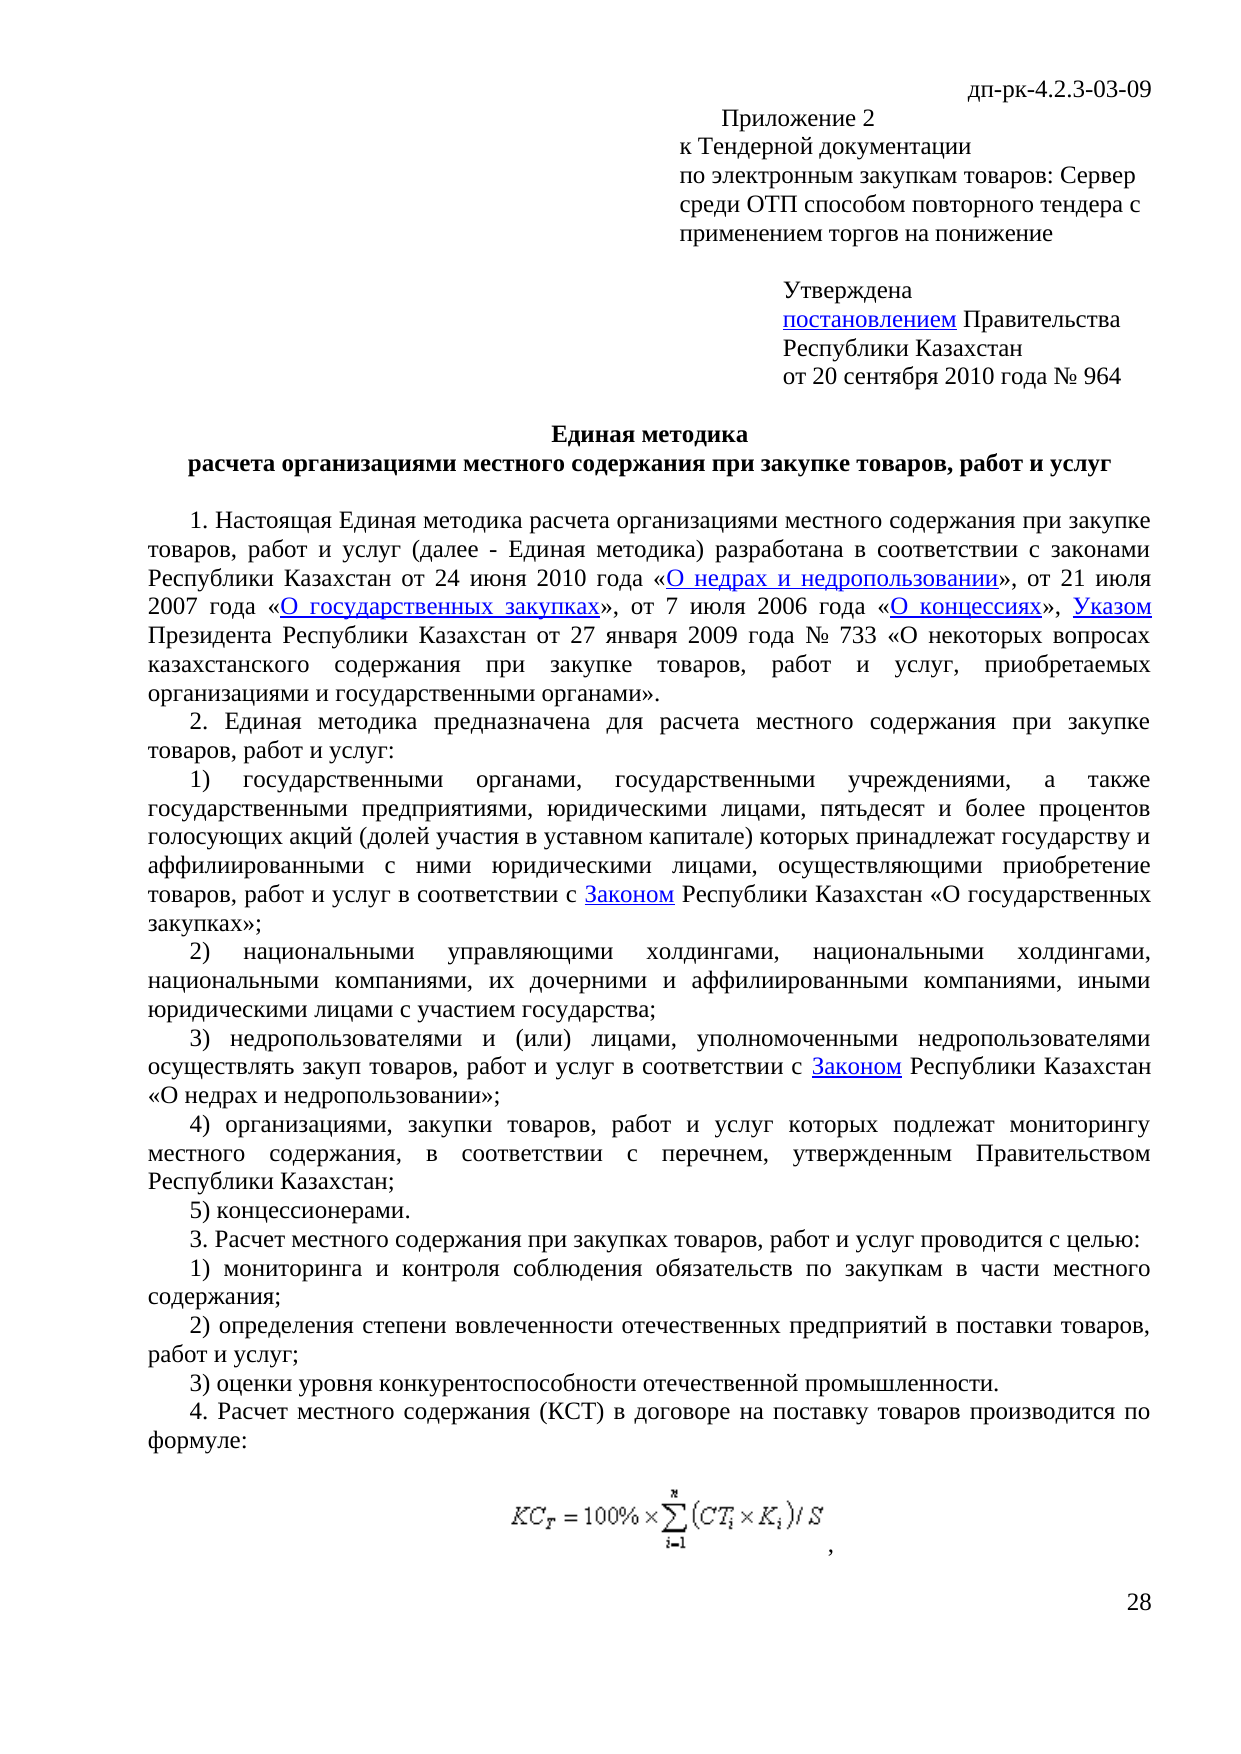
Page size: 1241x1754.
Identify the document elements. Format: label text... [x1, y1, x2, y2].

text 2) определения степени вовлеченности отечественных предприятий в поставки товаров, работ и услуг; [148, 1310, 1152, 1368]
text 4) организациями, закупки товаров, работ и услуг которых подлежат мониторингу местного содержания, в соответствии с перечнем, утвержденным Правительством Республики Казахстан; [148, 1109, 1152, 1195]
text 2) национальными управляющими холдингами, национальными холдингами, национальными компаниями, их дочерними и аффилиированными компаниями, иными юридическими лицами с участием государства; [148, 936, 1152, 1023]
text Утверждена [783, 275, 1152, 304]
text 1) мониторинга и контроля соблюдения обязательств по закупкам в части местного содержания; [148, 1253, 1152, 1310]
text Приложение 2 [679, 103, 1152, 131]
text 4. Расчет местного содержания (КСТ) в договоре на поставку товаров производится по формуле: [148, 1396, 1152, 1454]
text 3) оценки уровня конкурентоспособности отечественной промышленности. [148, 1368, 1152, 1396]
text 1. Настоящая Единая методика расчета организациями местного содержания при закупке товаров, работ и услуг (далее - Единая методика) разработана в соответствии с законами Республики Казахстан от 24 июня 2010 года «О недрах и недропользовании», от 21 июля 2007 года «О государственных закупках», от 7 июля 2006 года «О концессиях», Указом Президента Республики Казахстан от 27 января 2009 года № 733 «О некоторых вопросах казахстанского содержания при закупке товаров, работ и услуг, приобретаемых организациями и государственными органами». [148, 505, 1152, 706]
text 28 [148, 1587, 1152, 1616]
picture [507, 1482, 828, 1553]
text 3) недропользователями и (или) лицами, уполномоченными недропользователями осуществлять закуп товаров, работ и услуг в соответствии с Законом Республики Казахстан «О недрах и недропользовании»; [148, 1023, 1152, 1109]
text постановлением Правительства [783, 304, 1152, 333]
text 1) государственными органами, государственными учреждениями, а также государственными предприятиями, юридическими лицами, пятьдесят и более процентов голосующих акций (долей участия в уставном капитале) которых принадлежат государству и аффилиированными с ними юридическими лицами, осуществляющими приобретение товаров, работ и услуг в соответствии с Законом Республики Казахстан «О государственных закупках»; [148, 764, 1152, 936]
text Республики Казахстан [783, 333, 1152, 361]
text по электронным закупкам товаров: Сервер [679, 160, 1181, 189]
text к Тендерной документации [679, 131, 1152, 160]
text 2. Единая методика предназначена для расчета местного содержания при закупке товаров, работ и услуг: [148, 706, 1152, 764]
text расчета организациями местного содержания при закупке товаров, работ и услуг [148, 448, 1152, 476]
text Единая методика [148, 419, 1152, 448]
text 3. Расчет местного содержания при закупках товаров, работ и услуг проводится с целью: [148, 1224, 1152, 1253]
text среди ОТП способом повторного тендера с применением торгов на понижение [679, 189, 1181, 246]
text от 20 сентября 2010 года № 964 [783, 361, 1152, 390]
text 5) концессионерами. [148, 1195, 1152, 1224]
